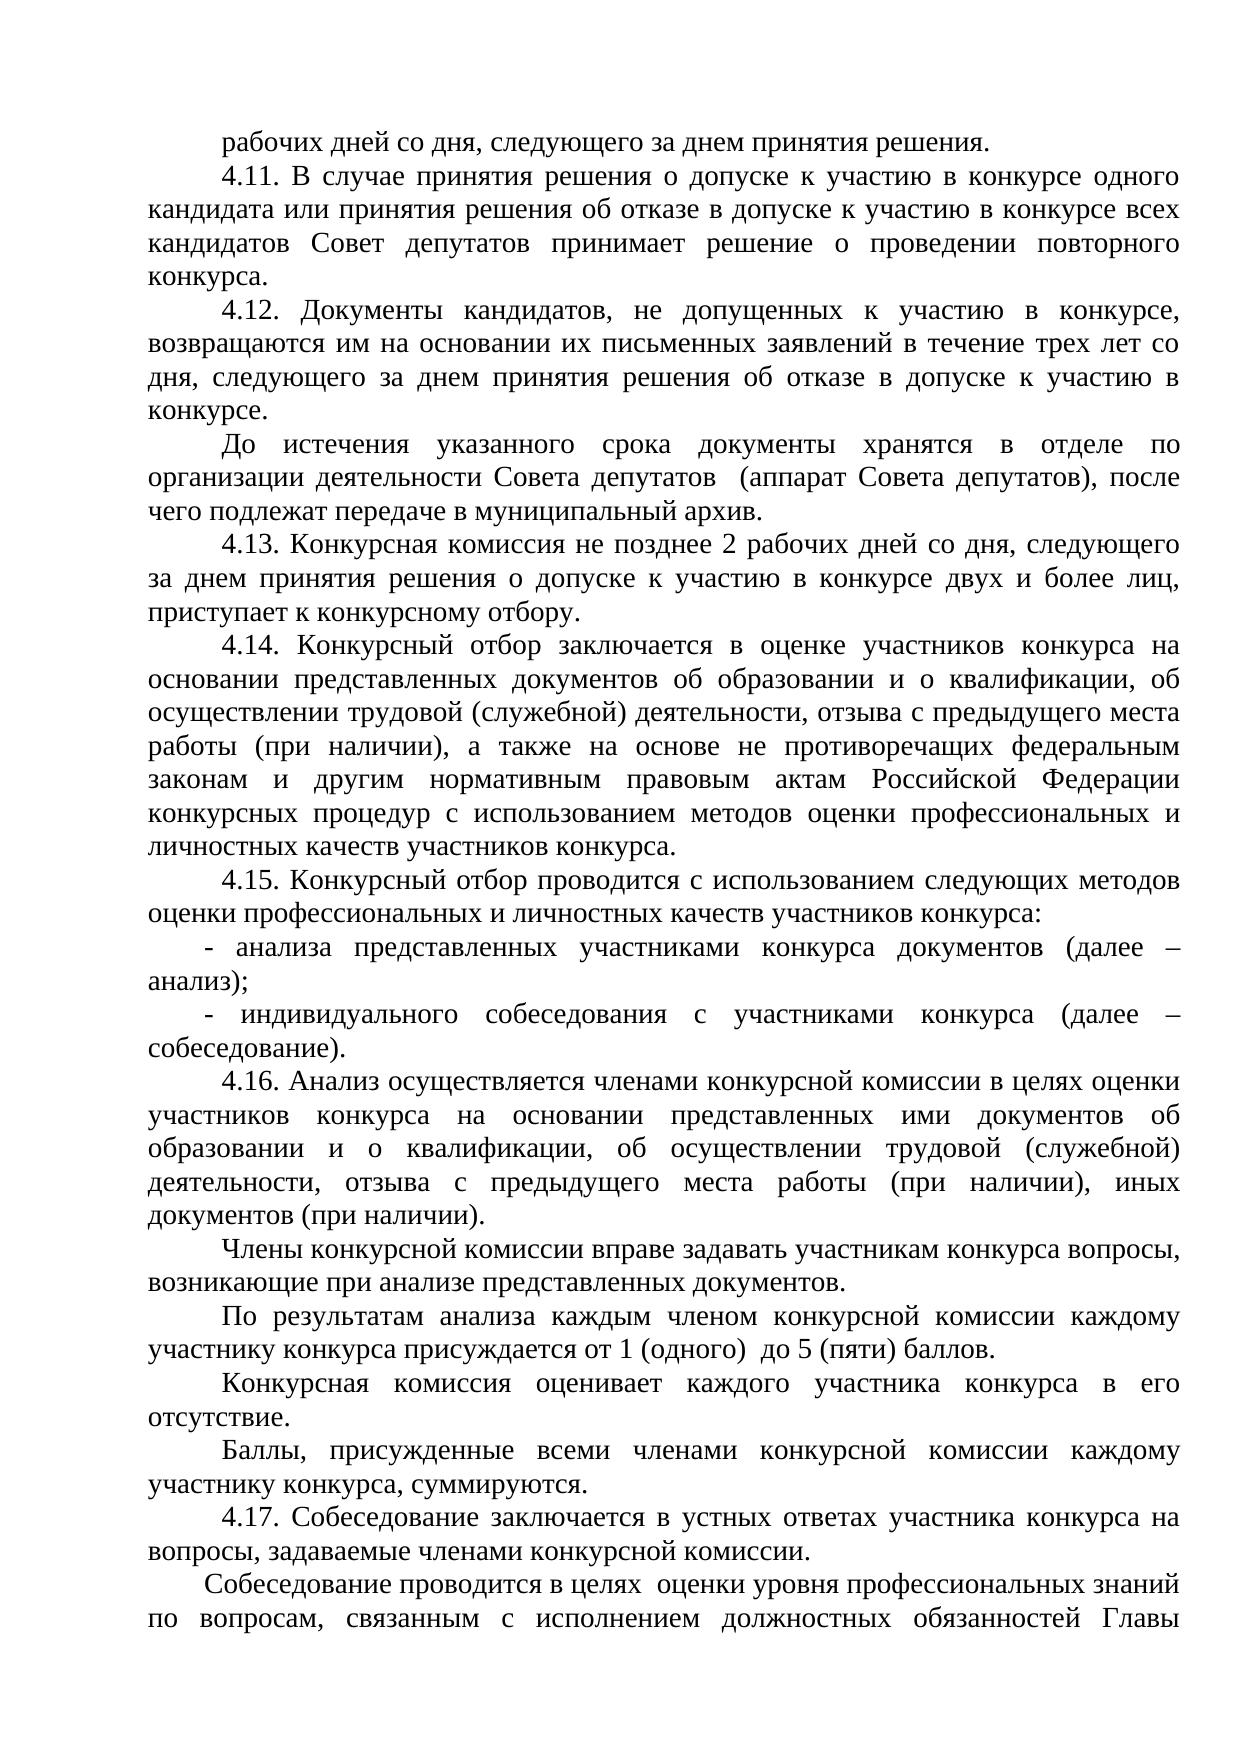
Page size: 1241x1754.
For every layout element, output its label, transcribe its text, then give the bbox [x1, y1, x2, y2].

text 4.15. Конкурсный отбор проводится с использованием следующих методов оценки профессиональных и личностных качеств участников конкурса: [148, 862, 1181, 929]
text рабочих дней со дня, следующего за днем принятия решения. [148, 124, 1181, 158]
text По результатам анализа каждым членом конкурсной комиссии каждому участнику конкурса присуждается от 1 (одного) до 5 (пяти) баллов. [148, 1298, 1181, 1365]
text - индивидуального собеседования с участниками конкурса (далее – собеседование). [148, 996, 1181, 1063]
text 4.13. Конкурсная комиссия не позднее 2 рабочих дней со дня, следующего за днем принятия решения о допуске к участию в конкурсе двух и более лиц, приступает к конкурсному отбору. [148, 527, 1181, 627]
text Члены конкурсной комиссии вправе задавать участникам конкурса вопросы, возникающие при анализе представленных документов. [148, 1231, 1181, 1298]
text 4.12. Документы кандидатов, не допущенных к участию в конкурсе, возвращаются им на основании их письменных заявлений в течение трех лет со дня, следующего за днем принятия решения об отказе в допуске к участию в конкурсе. [148, 292, 1181, 426]
text 4.16. Анализ осуществляется членами конкурсной комиссии в целях оценки участников конкурса на основании представленных ими документов об образовании и о квалификации, об осуществлении трудовой (служебной) деятельности, отзыва с предыдущего места работы (при наличии), иных документов (при наличии). [148, 1063, 1181, 1231]
text До истечения указанного срока документы хранятся в отделе по организации деятельности Совета депутатов (аппарат Совета депутатов), после чего подлежат передаче в муниципальный архив. [148, 426, 1181, 527]
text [148, 1566, 1181, 1633]
text - анализа представленных участниками конкурса документов (далее – анализ); [148, 929, 1181, 996]
text 4.11. В случае принятия решения о допуске к участию в конкурсе одного кандидата или принятия решения об отказе в допуске к участию в конкурсе всех кандидатов Совет депутатов принимает решение о проведении повторного конкурса. [148, 158, 1181, 292]
text 4.14. Конкурсный отбор заключается в оценке участников конкурса на основании представленных документов об образовании и о квалификации, об осуществлении трудовой (служебной) деятельности, отзыва с предыдущего места работы (при наличии), а также на основе не противоречащих федеральным законам и другим нормативным правовым актам Российской Федерации конкурсных процедур с использованием методов оценки профессиональных и личностных качеств участников конкурса. [148, 627, 1181, 862]
text 4.17. Собеседование заключается в устных ответах участника конкурса на вопросы, задаваемые членами конкурсной комиссии. [148, 1499, 1181, 1566]
text Баллы, присужденные всеми членами конкурсной комиссии каждому участнику конкурса, суммируются. [148, 1432, 1181, 1499]
text Конкурсная комиссия оценивает каждого участника конкурса в его отсутствие. [148, 1365, 1181, 1432]
